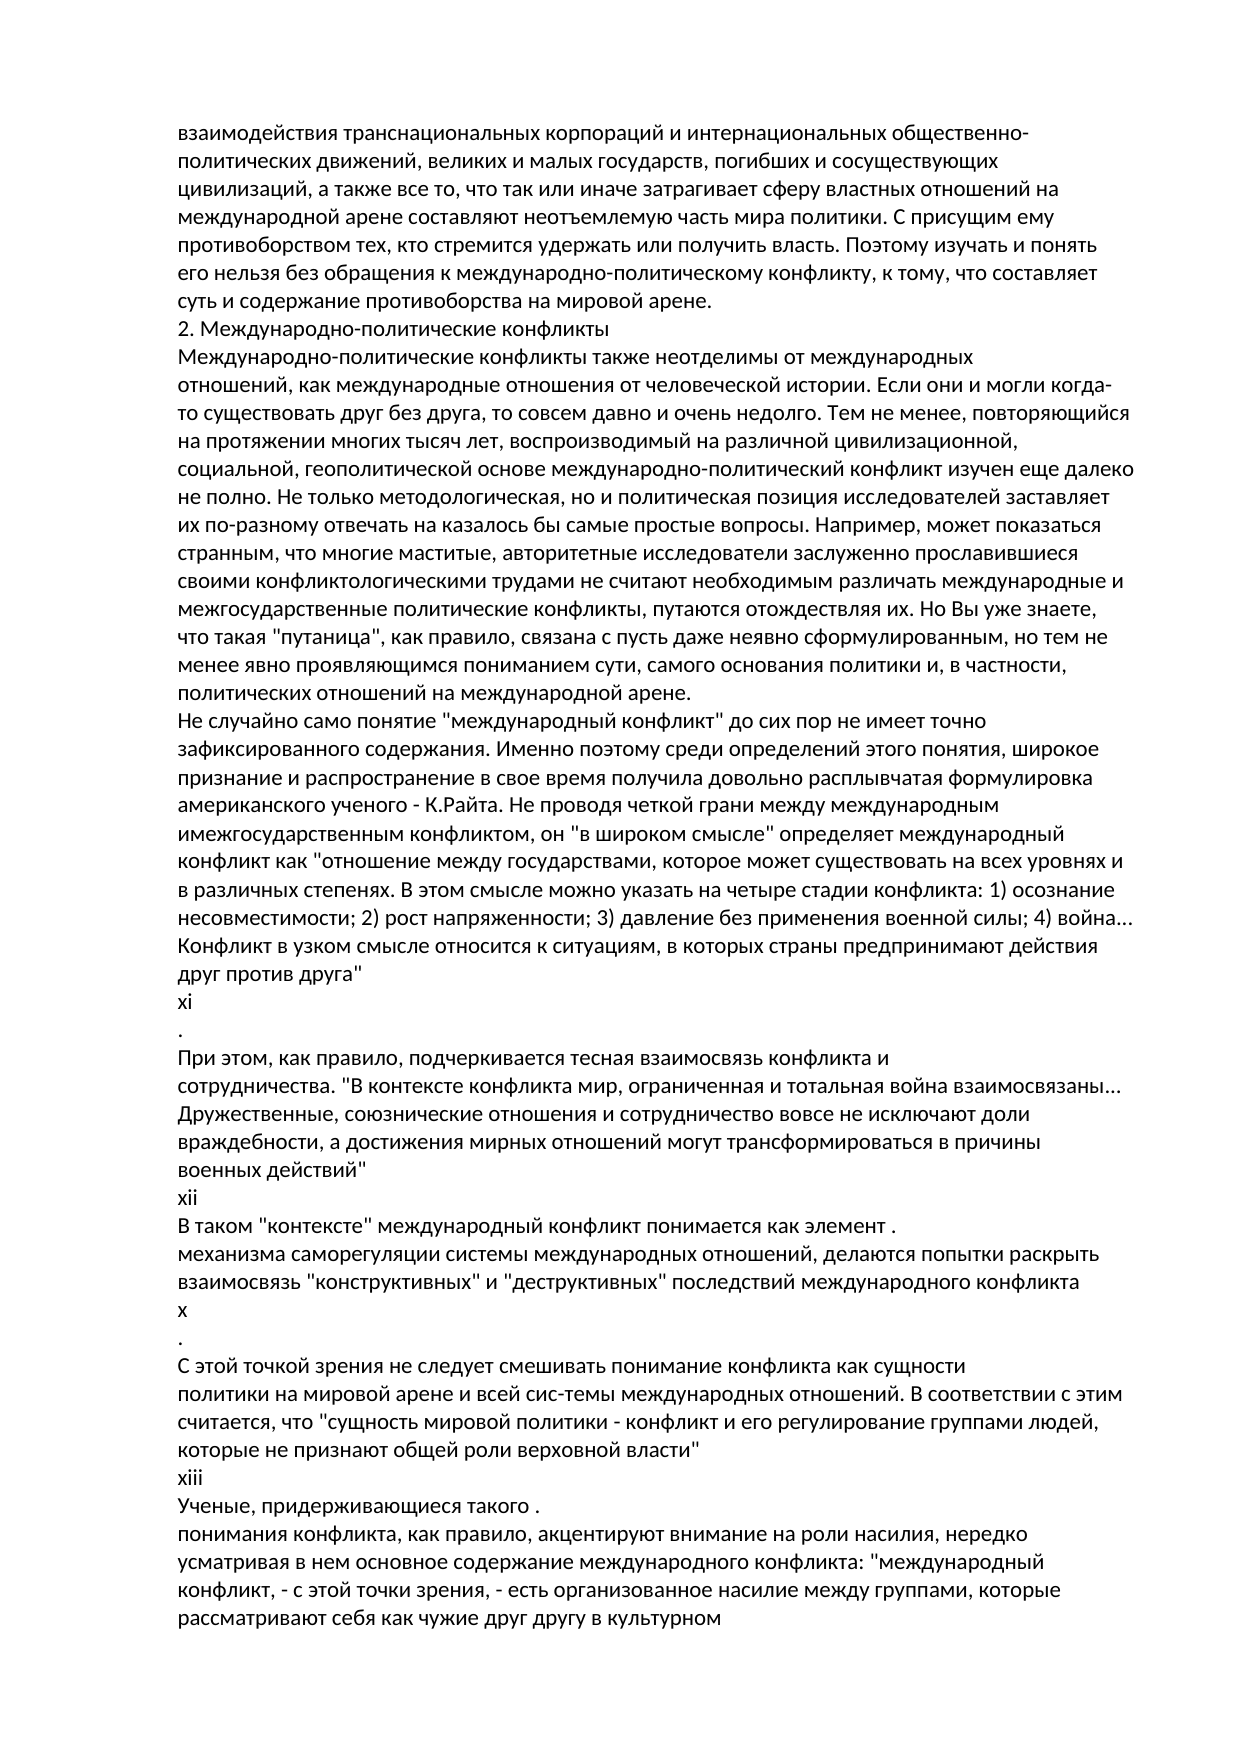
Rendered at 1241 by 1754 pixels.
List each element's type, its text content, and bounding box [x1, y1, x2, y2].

text менее явно проявляющимся пониманием сути, самого основания политики и, в частности, [177, 651, 1152, 678]
text признание и распространение в свое время получила довольно расплывчатая формулировка [177, 763, 1152, 791]
text . [177, 1323, 1152, 1351]
text взаимодействия транснациональных корпораций и интернациональных общественно- [177, 118, 1152, 146]
text xi [177, 987, 1152, 1015]
text странным, что многие маститые, авторитетные исследователи заслуженно прославившиеся [177, 538, 1152, 566]
text своими конфликтологическими трудами не считают необходимым различать международные и [177, 566, 1152, 594]
text конфликт как "отношение между государствами, которое может существовать на всех уровнях и [177, 847, 1152, 875]
text 2. Международно-политические конфликты [177, 314, 1152, 342]
text зафиксированного содержания. Именно поэтому среди определений этого понятия, широкое [177, 734, 1152, 763]
text механизма саморегуляции системы международных отношений, делаются попытки раскрыть [177, 1239, 1152, 1267]
text . [177, 1015, 1152, 1043]
text политических движений, великих и малых государств, погибших и сосуществующих [177, 146, 1152, 174]
text xiii [177, 1463, 1152, 1491]
text военных действий" [177, 1155, 1152, 1183]
text Не случайно само понятие "международный конфликт" до сих пор не имеет точно [177, 707, 1152, 734]
text В таком "контексте" международный конфликт понимается как элемент . [177, 1211, 1152, 1239]
text социальной, геополитической основе международно-политический конфликт изучен еще далеко [177, 454, 1152, 482]
text международной арене составляют неотъемлемую часть мира политики. С присущим ему [177, 202, 1152, 230]
text Конфликт в узком смысле относится к ситуациям, в которых страны предпринимают действия [177, 931, 1152, 959]
text в различных степенях. В этом смысле можно указать на четыре стадии конфликта: 1) осознание [177, 875, 1152, 903]
text политических отношений на международной арене. [177, 678, 1152, 707]
text враждебности, а достижения мирных отношений могут трансформироваться в причины [177, 1127, 1152, 1155]
text Ученые, придерживающиеся такого . [177, 1491, 1152, 1519]
text xii [177, 1183, 1152, 1211]
text конфликт, - с этой точки зрения, - есть организованное насилие между группами, которые [177, 1575, 1152, 1603]
text понимания конфликта, как правило, акцентируют внимание на роли насилия, нередко [177, 1519, 1152, 1547]
text суть и содержание противоборства на мировой арене. [177, 286, 1152, 314]
text на протяжении многих тысяч лет, воспроизводимый на различной цивилизационной, [177, 426, 1152, 454]
text несовместимости; 2) рост напряженности; 3) давление без применения военной силы; 4) война... [177, 903, 1152, 931]
text С этой точкой зрения не следует смешивать понимание конфликта как сущности [177, 1351, 1152, 1379]
text х [177, 1295, 1152, 1323]
text сотрудничества. "В контексте конфликта мир, ограниченная и тотальная война взаимосвязаны... [177, 1071, 1152, 1099]
text При этом, как правило, подчеркивается тесная взаимосвязь конфликта и [177, 1043, 1152, 1071]
text Международно-политические конфликты также неотделимы от международных [177, 342, 1152, 370]
text Дружественные, союзнические отношения и сотрудничество вовсе не исключают доли [177, 1099, 1152, 1127]
text усматривая в нем основное содержание международного конфликта: "международный [177, 1547, 1152, 1575]
text друг против друга" [177, 959, 1152, 987]
text отношений, как международные отношения от человеческой истории. Если они и могли когда- [177, 370, 1152, 398]
text что такая "путаница", как правило, связана с пусть даже неявно сформулированным, но тем не [177, 622, 1152, 651]
text рассматривают себя как чужие друг другу в культурном [177, 1603, 1152, 1631]
text не полно. Не только методологическая, но и политическая позиция исследователей заставляет [177, 482, 1152, 510]
text которые не признают общей роли верховной власти" [177, 1435, 1152, 1463]
text цивилизаций, а также все то, что так или иначе затрагивает сферу властных отношений на [177, 174, 1152, 202]
text американского ученого - К.Райта. Не проводя четкой грани между международным имежгосударственным конфликтом, он "в широком смысле" определяет международный [177, 791, 1152, 847]
text его нельзя без обращения к международно-политическому конфликту, к тому, что составляет [177, 258, 1152, 286]
text считается, что "сущность мировой политики - конфликт и его регулирование группами людей, [177, 1407, 1152, 1435]
text противоборством тех, кто стремится удержать или получить власть. Поэтому изучать и понять [177, 230, 1152, 258]
text политики на мировой арене и всей сис-темы международных отношений. В соответствии с этим [177, 1379, 1152, 1407]
text межгосударственные политические конфликты, путаются отождествляя их. Но Вы уже знаете, [177, 594, 1152, 622]
text взаимосвязь "конструктивных" и "деструктивных" последствий международного конфликта [177, 1267, 1152, 1295]
text их по-разному отвечать на казалось бы самые простые вопросы. Например, может показаться [177, 510, 1152, 538]
text то существовать друг без друга, то совсем давно и очень недолго. Тем не менее, повторяющийся [177, 398, 1152, 426]
